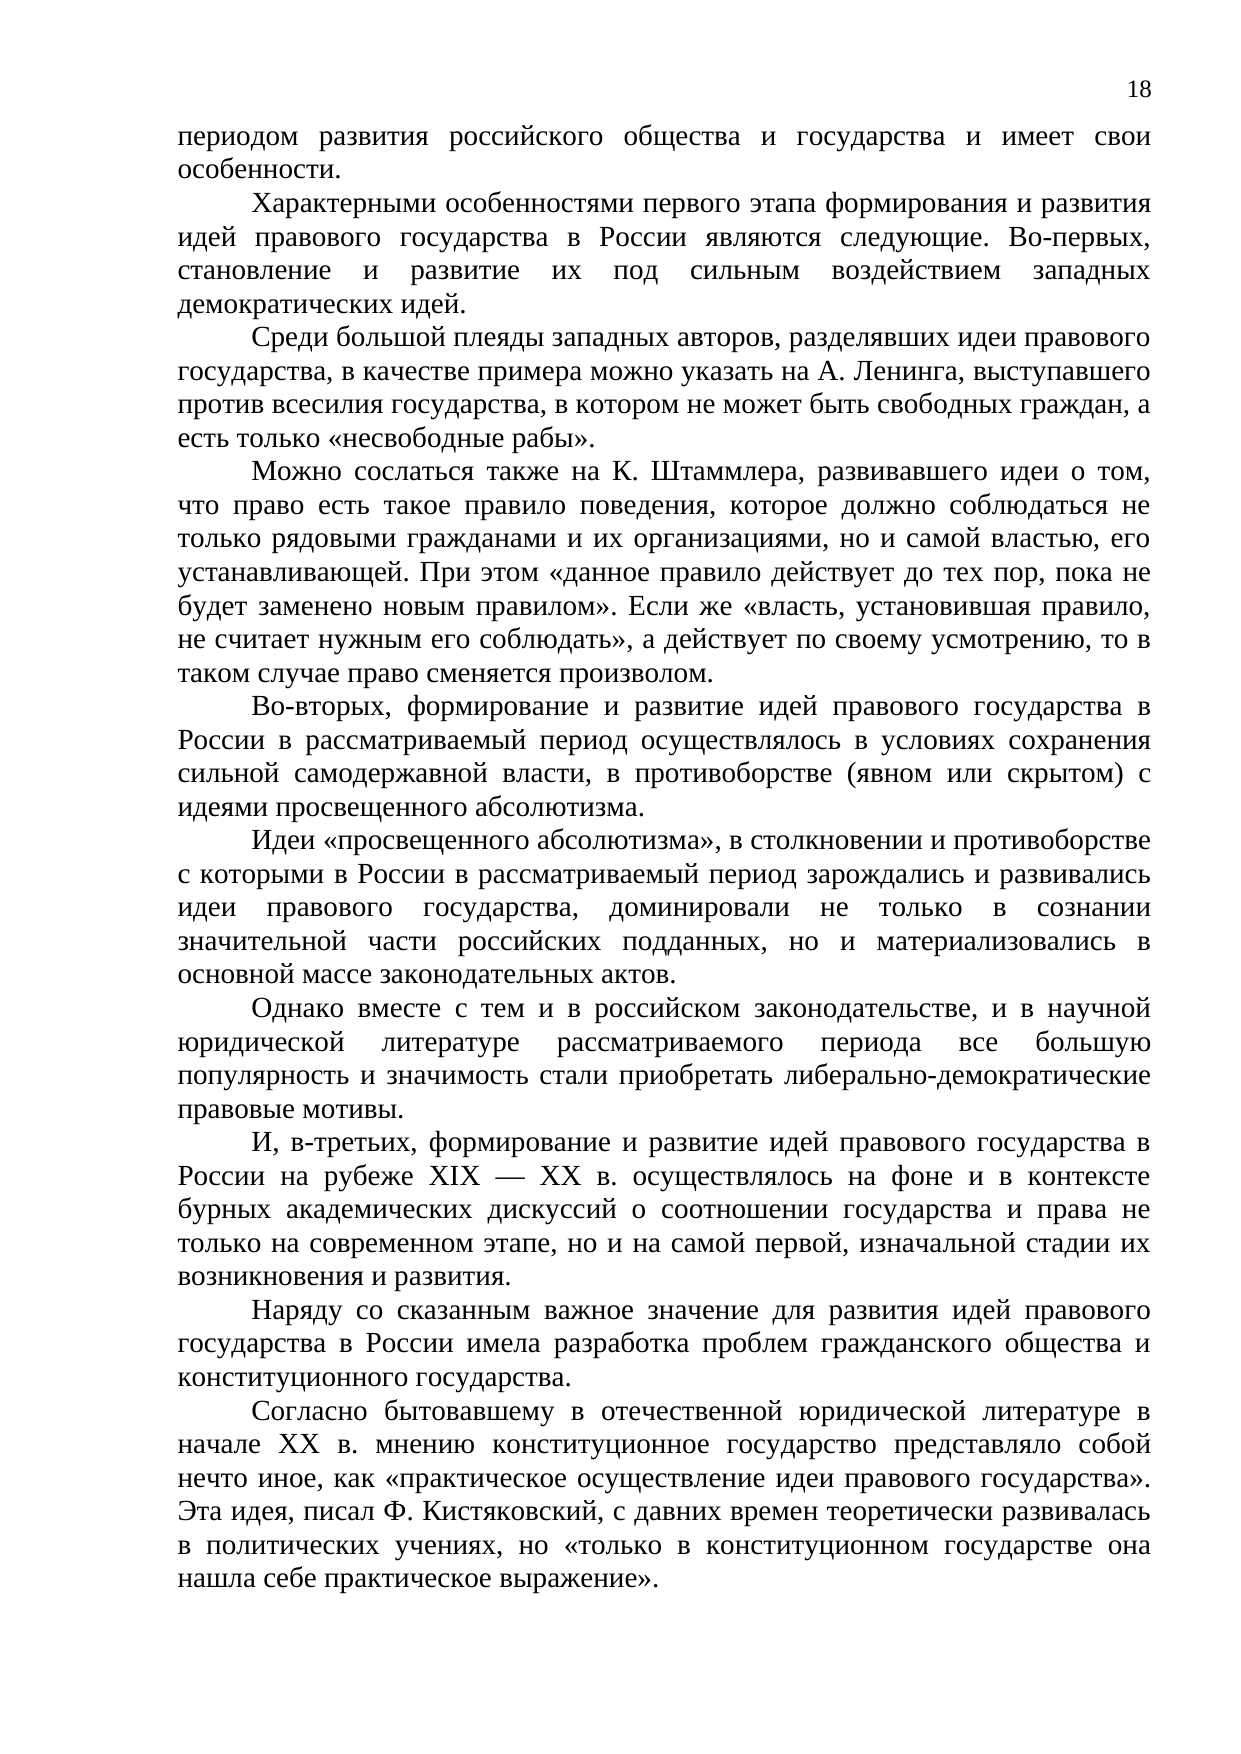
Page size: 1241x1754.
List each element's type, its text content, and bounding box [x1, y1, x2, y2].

text Во-вторых, формирование и развитие идей правового государства в России в рассматриваемый период осуществлялось в условиях сохранения сильной самодержавной власти, в противоборстве (явном или скрытом) с идеями просвещенного абсолютизма. [177, 688, 1152, 822]
text Однако вместе с тем и в российском законодательстве, и в научной юридической литературе рассматриваемого периода все большую популярность и значимость стали приобретать либерально-демократические правовые мотивы. [177, 990, 1152, 1124]
text Наряду со сказанным важное значение для развития идей правового государства в России имела разработка проблем гражданского общества и конституционного государства. [177, 1292, 1152, 1393]
text И, в-третьих, формирование и развитие идей правового государства в России на рубеже XIX — XX в. осуществлялось на фоне и в контексте бурных академических дискуссий о соотношении государства и права не только на современном этапе, но и на самой первой, изначальной стадии их возникновения и развития. [177, 1124, 1152, 1292]
text Идеи «просвещенного абсолютизма», в столкновении и противоборстве с которыми в России в рассматриваемый период зарождались и развивались идеи правового государства, доминировали не только в сознании значительной части российских подданных, но и материализовались в основной массе законодательных актов. [177, 822, 1152, 990]
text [177, 118, 1152, 185]
text Согласно бытовавшему в отечественной юридической литературе в начале XX в. мнению конституционное государство представляло собой нечто иное, как «практическое осуществление идеи правового государства». Эта идея, писал Ф. Кистяковский, с давних времен теоретически развивалась в политических учениях, но «только в конституционном государстве она нашла себе практическое выражение». [177, 1393, 1152, 1594]
text Можно сослаться также на К. Штаммлера, развивавшего идеи о том, что право есть такое правило поведения, которое должно соблюдаться не только рядовыми гражданами и их организациями, но и самой властью, его устанавливающей. При этом «данное правило действует до тех пор, пока не будет заменено новым правилом». Если же «власть, установившая правило, не считает нужным его соблюдать», а действует по своему усмотрению, то в таком случае право сменяется произволом. [177, 453, 1152, 688]
text Среди большой плеяды западных авторов, разделявших идеи правового государства, в качестве примера можно указать на А. Ленинга, выступавшего против всесилия государства, в котором не может быть свободных граждан, а есть только «несвободные рабы». [177, 319, 1152, 453]
text Характерными особенностями первого этапа формирования и развития идей правового государства в России являются следующие. Во-первых, становление и развитие их под сильным воздействием западных демократических идей. [177, 185, 1152, 319]
